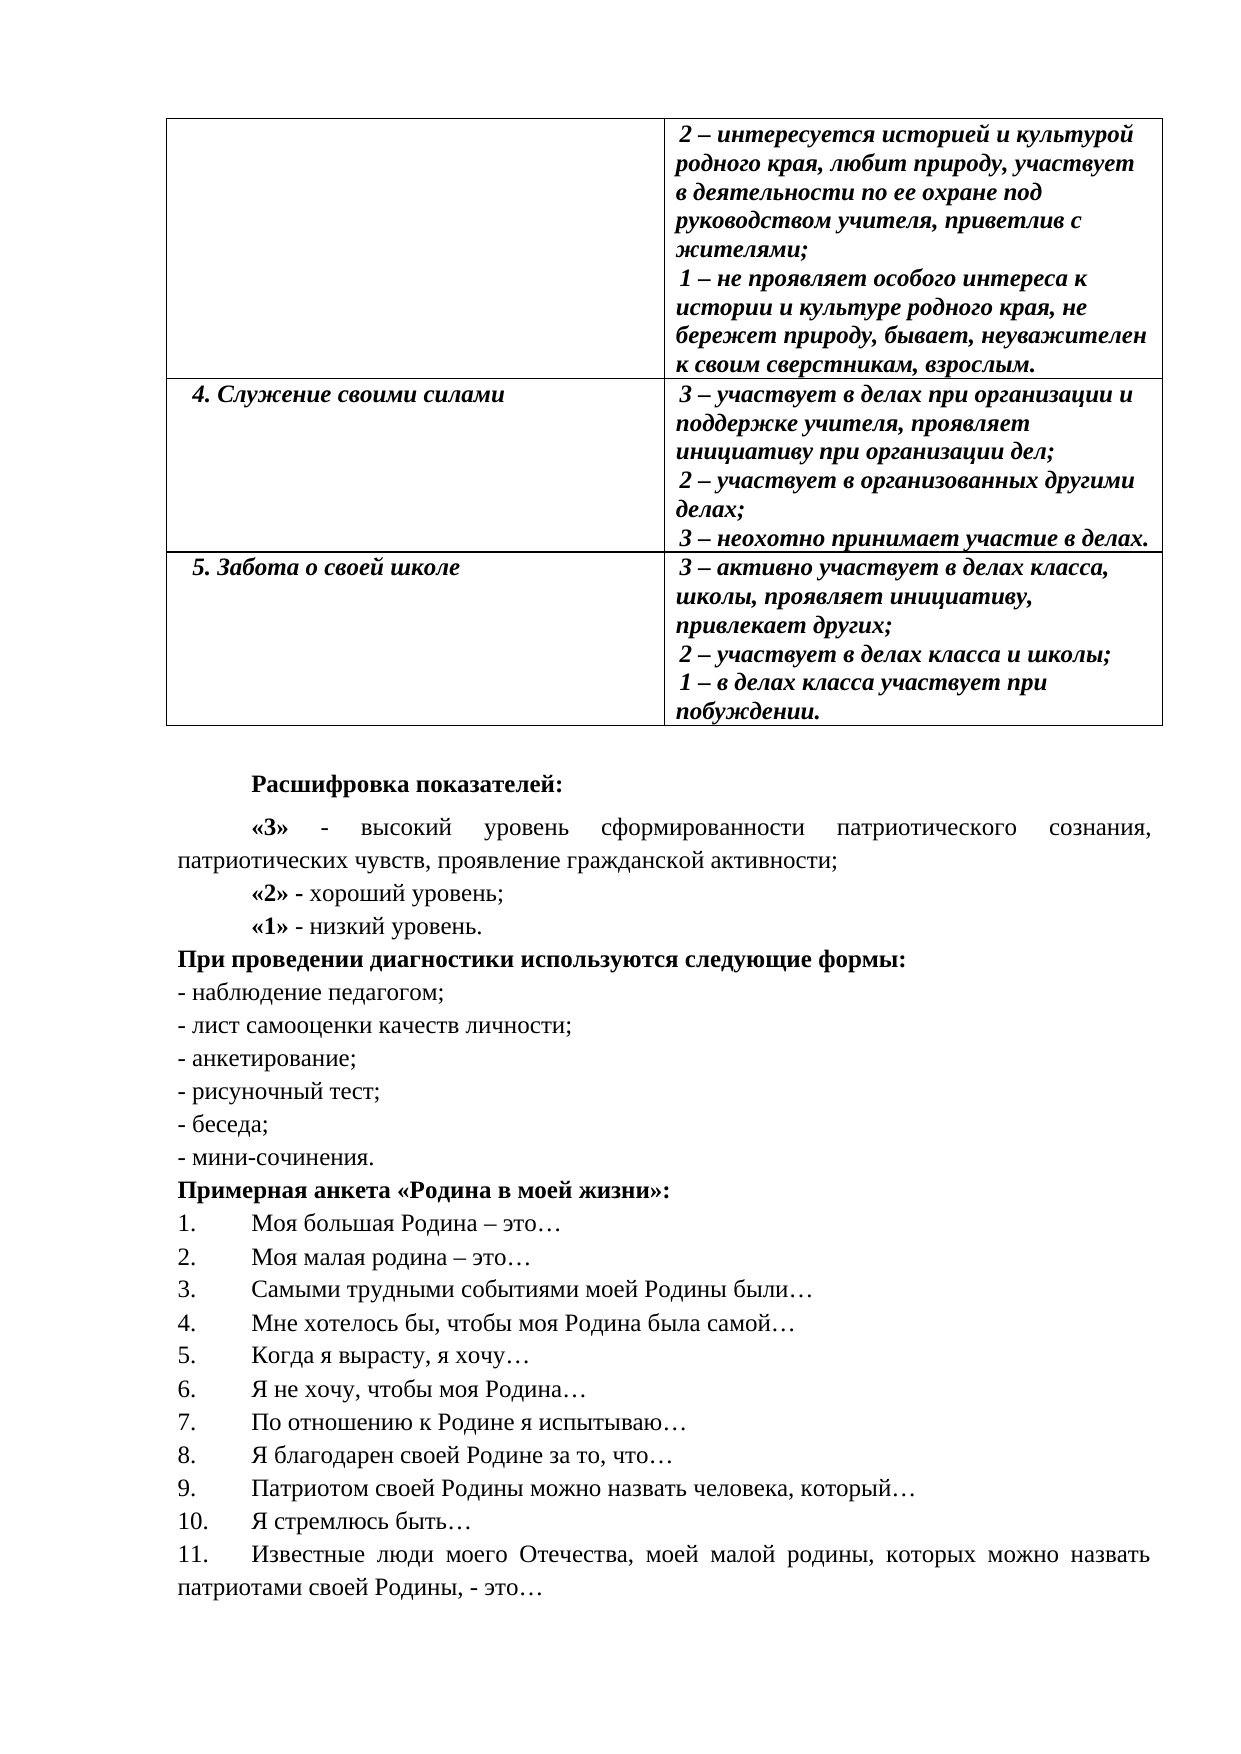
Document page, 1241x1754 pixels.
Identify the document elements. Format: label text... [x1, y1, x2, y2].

text 4. Мне хотелось бы, чтобы моя Родина была самой… [177, 1308, 1152, 1336]
table_cell 3 – участвует в делах при организации и поддержке учителя, проявляет инициативу при организации дел; 2 – участвует в организованных другими делах; 3 – неохотно принимает участие в делах. [665, 379, 1162, 551]
text 1. Моя большая Родина – это… [177, 1208, 1152, 1237]
text 6. Я не хочу, чтобы моя Родина… [177, 1374, 1152, 1402]
text - наблюдение педагогом; [177, 977, 1152, 1006]
table_cell 5. Забота о своей школе [167, 553, 664, 725]
text - лист самооценки качеств личности; [177, 1010, 1152, 1039]
text 7. По отношению к Родине я испытываю… [177, 1407, 1152, 1435]
text 10. Я стремлюсь быть… [177, 1506, 1152, 1534]
text «3» - высокий уровень сформированности патриотического сознания, патриотических чувств, проявление гражданской активности; [177, 812, 1152, 874]
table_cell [167, 119, 664, 378]
text «2» - хороший уровень; [177, 878, 1152, 907]
text Расшифровка показателей: [177, 769, 1152, 798]
text 2. Моя малая родина – это… [177, 1242, 1152, 1270]
text Примерная анкета «Родина в моей жизни»: [177, 1176, 1152, 1204]
text 8. Я благодарен своей Родине за то, что… [177, 1440, 1152, 1468]
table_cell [665, 119, 1162, 378]
text - мини-сочинения. [177, 1142, 1152, 1171]
text 9. Патриотом своей Родины можно назвать человека, который… [177, 1473, 1152, 1501]
text «1» - низкий уровень. [177, 911, 1152, 940]
text - беседа; [177, 1109, 1152, 1138]
text 11. Известные люди моего Отечества, моей малой родины, которых можно назвать патриотами своей Родины, - это… [177, 1539, 1152, 1601]
table_cell 4. Служение своими силами [167, 379, 664, 551]
text - анкетирование; [177, 1043, 1152, 1072]
text - рисуночный тест; [177, 1076, 1152, 1105]
text 5. Когда я вырасту, я хочу… [177, 1341, 1152, 1369]
text При проведении диагностики используются следующие формы: [177, 944, 1152, 973]
text 3. Самыми трудными событиями моей Родины были… [177, 1274, 1152, 1303]
table_cell 3 – активно участвует в делах класса, школы, проявляет инициативу, привлекает других; 2 – участвует в делах класса и школы; 1 – в делах класса участвует при побуждении. [665, 553, 1162, 725]
